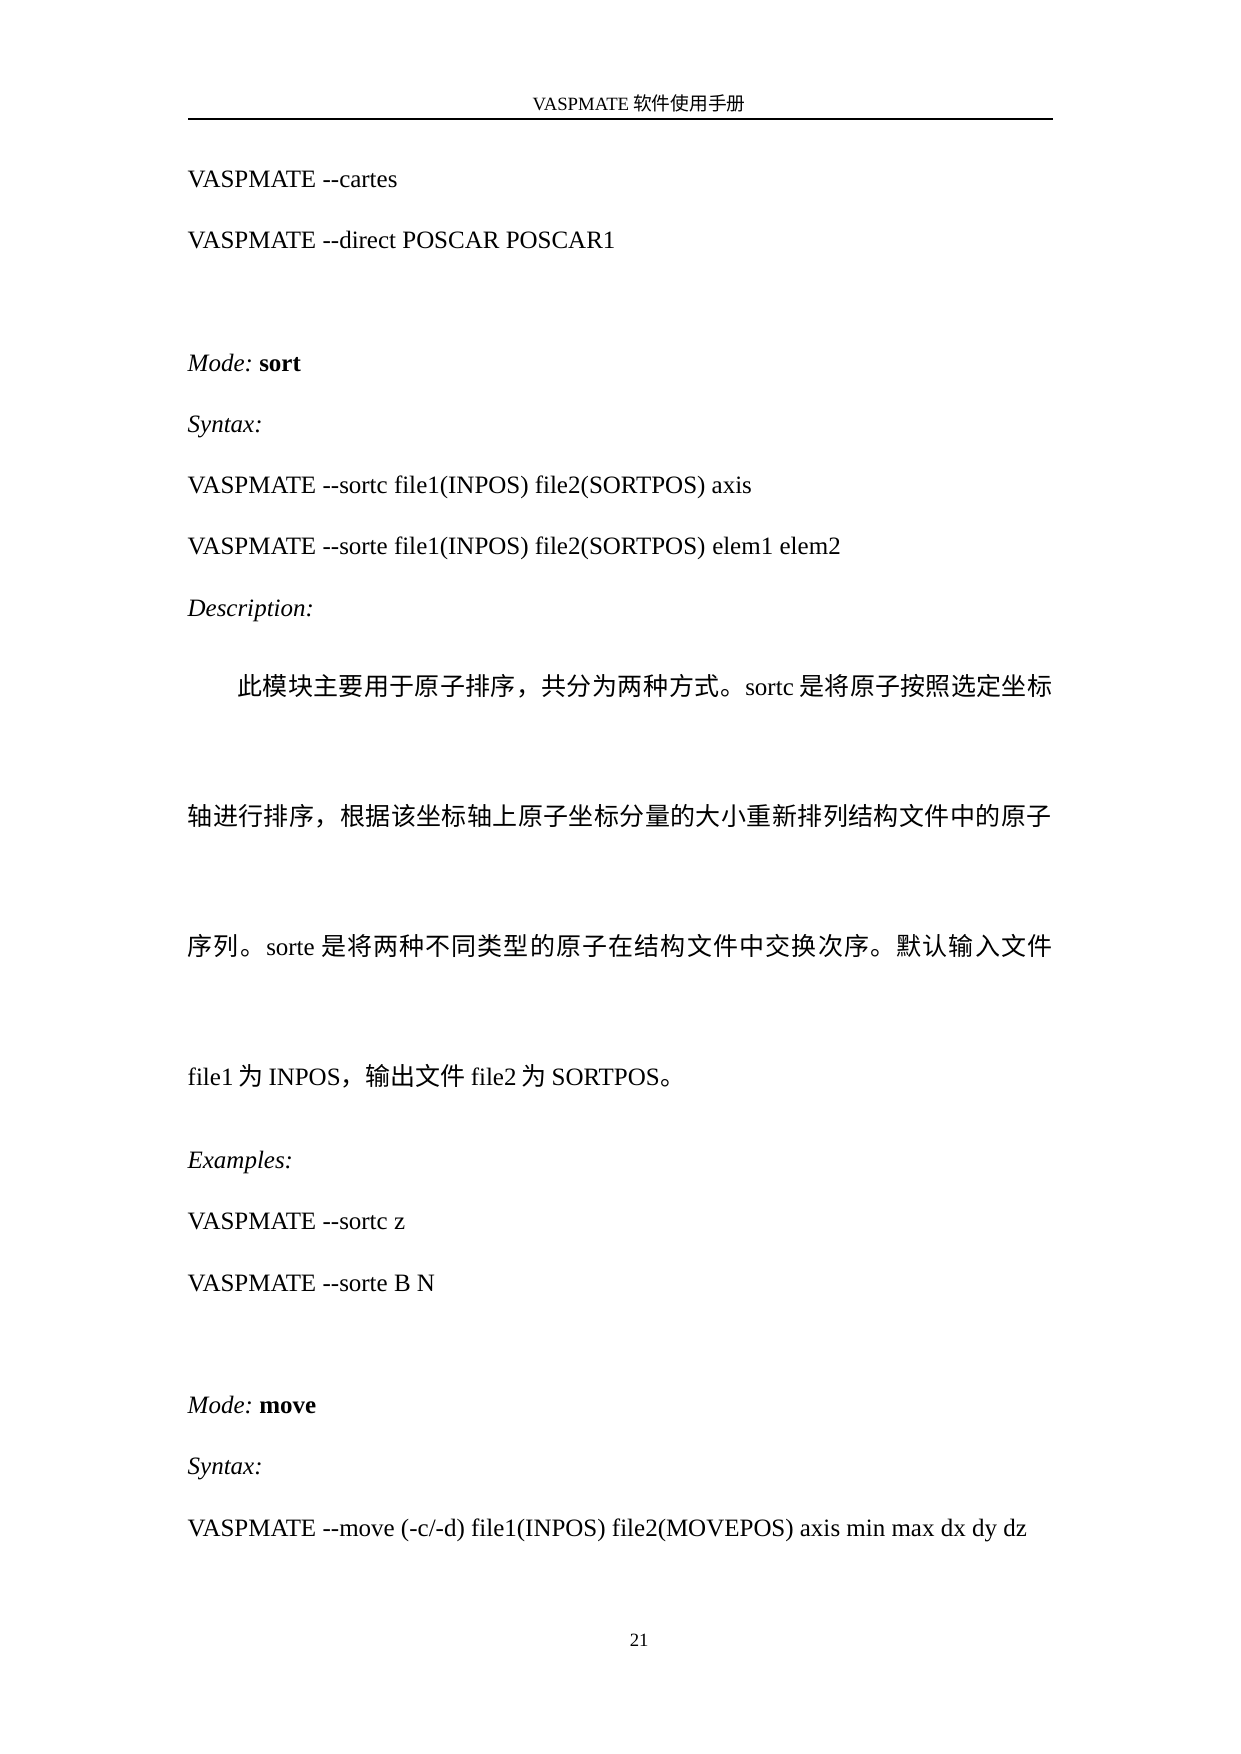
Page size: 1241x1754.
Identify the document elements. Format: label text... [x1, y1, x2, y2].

text VASPMATE --direct POSCAR POSCAR1 [187, 223, 1053, 256]
text Mode: move [187, 1388, 1053, 1421]
text VASPMATE --sorte file1(INPOS) file2(SORTPOS) elem1 elem2 [187, 529, 1053, 562]
text VASPMATE --sortc file1(INPOS) file2(SORTPOS) axis [187, 468, 1053, 501]
text Description: [187, 591, 1053, 623]
text Syntax: [187, 407, 1053, 439]
text VASPMATE --sortc z [187, 1204, 1053, 1237]
text VASPMATE --cartes [187, 162, 1053, 194]
text Examples: [187, 1143, 1053, 1176]
text Mode: sort [187, 346, 1053, 378]
text VASPMATE --move (-c/-d) file1(INPOS) file2(MOVEPOS) axis min max dx dy dz [187, 1511, 1053, 1543]
text VASPMATE --sorte B N [187, 1266, 1053, 1298]
text Syntax: [187, 1449, 1053, 1482]
text 此模块主要用于原子排序，共分为两种方式。sortc是将原子按照选定坐标轴进行排序，根据该坐标轴上原子坐标分量的大小重新排列结构文件中的原子序列。sorte是将两种不同类型的原子在结构文件中交换次序。默认输入文件file1为INPOS，输出文件file2为SORTPOS。 [187, 652, 1053, 1107]
